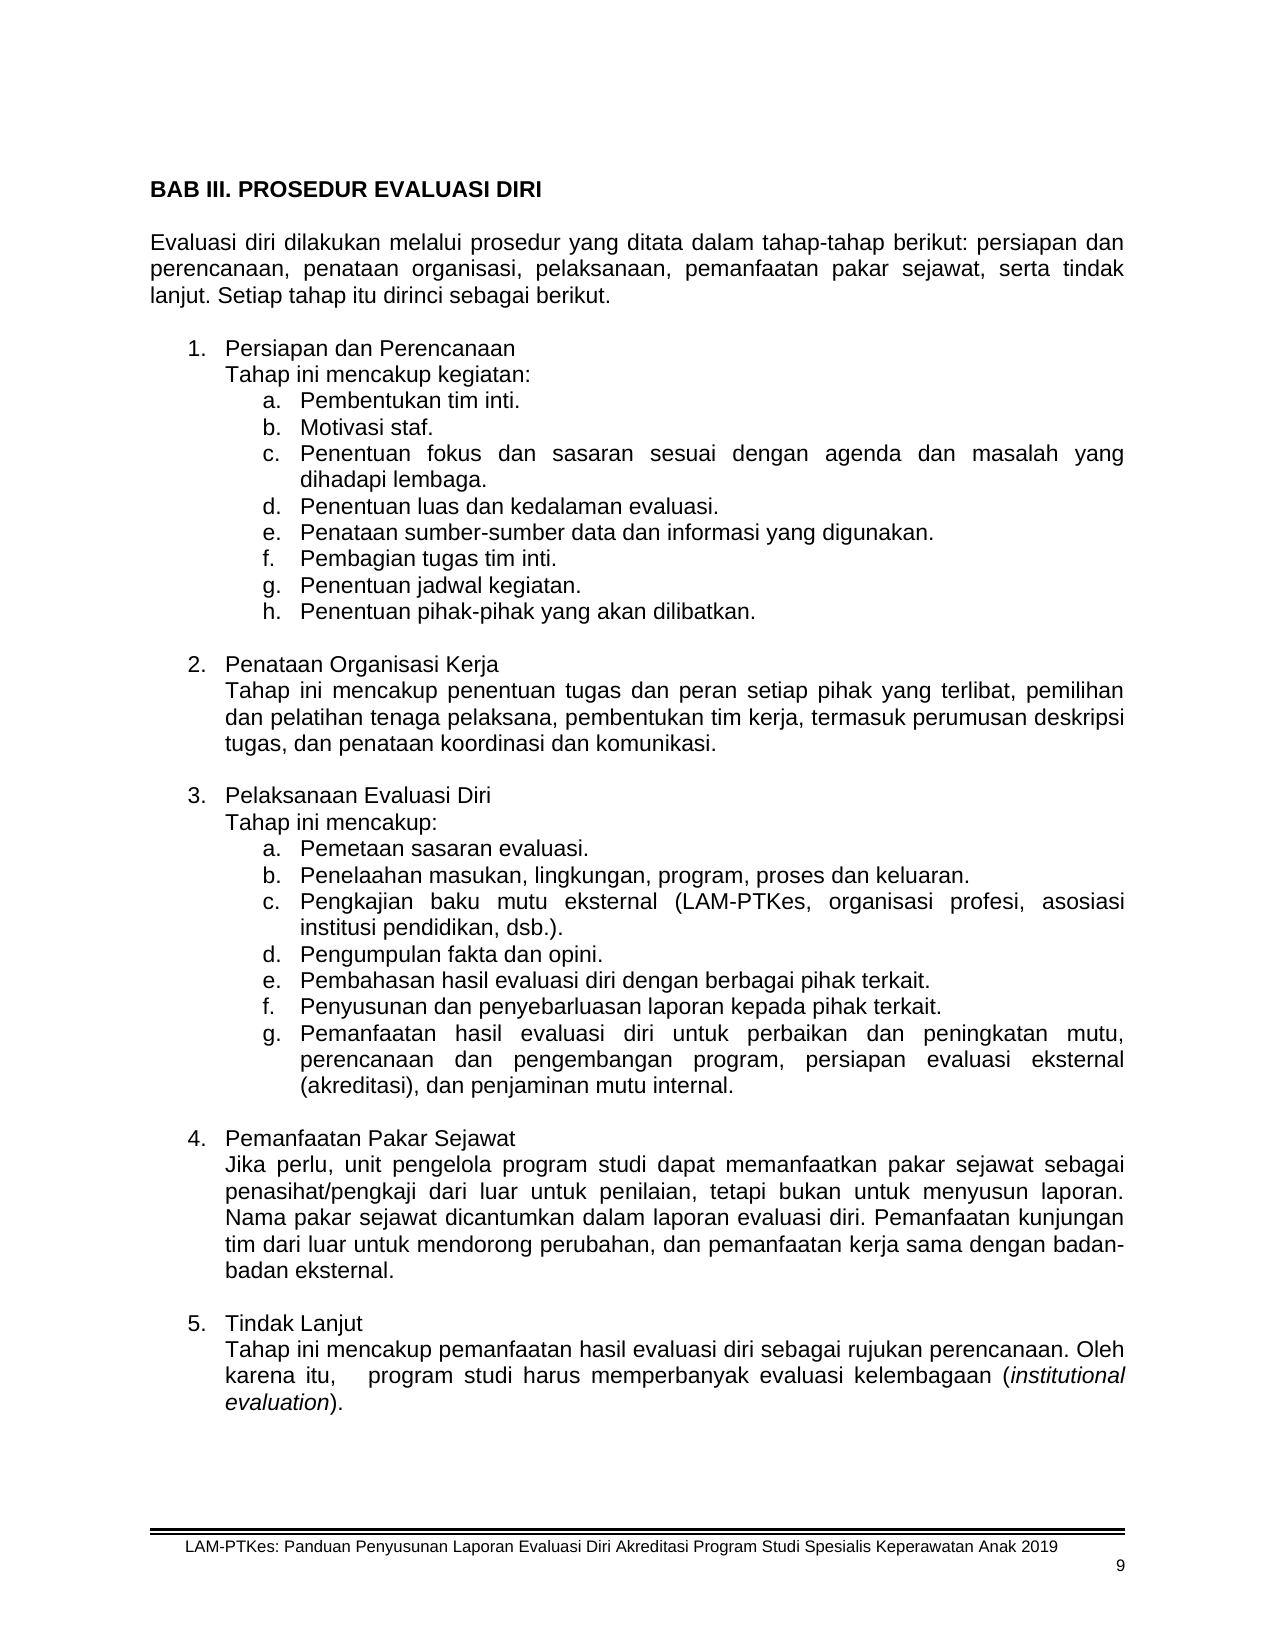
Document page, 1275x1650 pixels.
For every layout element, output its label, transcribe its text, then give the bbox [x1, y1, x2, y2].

list Persiapan dan Perencanaan [187, 334, 1125, 361]
list Pemetaan sasaran evaluasi. [262, 835, 1125, 862]
text Tahap ini mencakup: [225, 809, 1125, 835]
text Evaluasi diri dilakukan melalui prosedur yang ditata dalam tahap-tahap berikut: persiapan dan perencanaan, penataan organisasi, pelaksanaan, pemanfaatan pakar sejawat, serta tindak lanjut. Setiap tahap itu dirinci sebagai berikut. [150, 229, 1125, 308]
text Tahap ini mencakup pemanfaatan hasil evaluasi diri sebagai rujukan perencanaan. Oleh karena itu, program studi harus memperbanyak evaluasi kelembagaan (institutional evaluation). [225, 1336, 1125, 1415]
list Penentuan jadwal kegiatan. [262, 572, 1125, 598]
list Penelaahan masukan, lingkungan, program, proses dan keluaran. [262, 862, 1125, 888]
text Jika perlu, unit pengelola program studi dapat memanfaatkan pakar sejawat sebagai penasihat/pengkaji dari luar untuk penilaian, tetapi bukan untuk menyusun laporan. Nama pakar sejawat dicantumkan dalam laporan evaluasi diri. Pemanfaatan kunjungan tim dari luar untuk mendorong perubahan, dan pemanfaatan kerja sama dengan badan-badan eksternal. [225, 1151, 1125, 1283]
list Pemanfaatan Pakar Sejawat [187, 1125, 1125, 1151]
list Pelaksanaan Evaluasi Diri [187, 782, 1125, 809]
list Pengkajian baku mutu eksternal (LAM-PTKes, organisasi profesi, asosiasi institusi pendidikan, dsb.). [262, 888, 1125, 941]
list Penentuan pihak-pihak yang akan dilibatkan. [262, 598, 1125, 624]
subtitle BAB III. PROSEDUR EVALUASI DIRI [150, 176, 1125, 203]
list Pembahasan hasil evaluasi diri dengan berbagai pihak terkait. [262, 967, 1125, 993]
list Penataan Organisasi Kerja [187, 651, 1125, 677]
list Pemanfaatan hasil evaluasi diri untuk perbaikan dan peningkatan mutu, perencanaan dan pengembangan program, persiapan evaluasi eksternal (akreditasi), dan penjaminan mutu internal. [262, 1020, 1125, 1099]
list Penyusunan dan penyebarluasan laporan kepada pihak terkait. [262, 993, 1125, 1020]
list Penentuan luas dan kedalaman evaluasi. [262, 493, 1125, 519]
list Motivasi staf. [262, 413, 1125, 440]
list Pembagian tugas tim inti. [262, 545, 1125, 572]
list Tindak Lanjut [187, 1309, 1125, 1336]
list Pembentukan tim inti. [262, 387, 1125, 413]
text Tahap ini mencakup kegiatan: [225, 361, 1125, 387]
list Pengumpulan fakta dan opini. [262, 941, 1125, 967]
text Tahap ini mencakup penentuan tugas dan peran setiap pihak yang terlibat, pemilihan dan pelatihan tenaga pelaksana, pembentukan tim kerja, termasuk perumusan deskripsi tugas, dan penataan koordinasi dan komunikasi. [225, 677, 1125, 756]
list Penentuan fokus dan sasaran sesuai dengan agenda dan masalah yang dihadapi lembaga. [262, 440, 1125, 493]
list Penataan sumber-sumber data dan informasi yang digunakan. [262, 519, 1125, 545]
